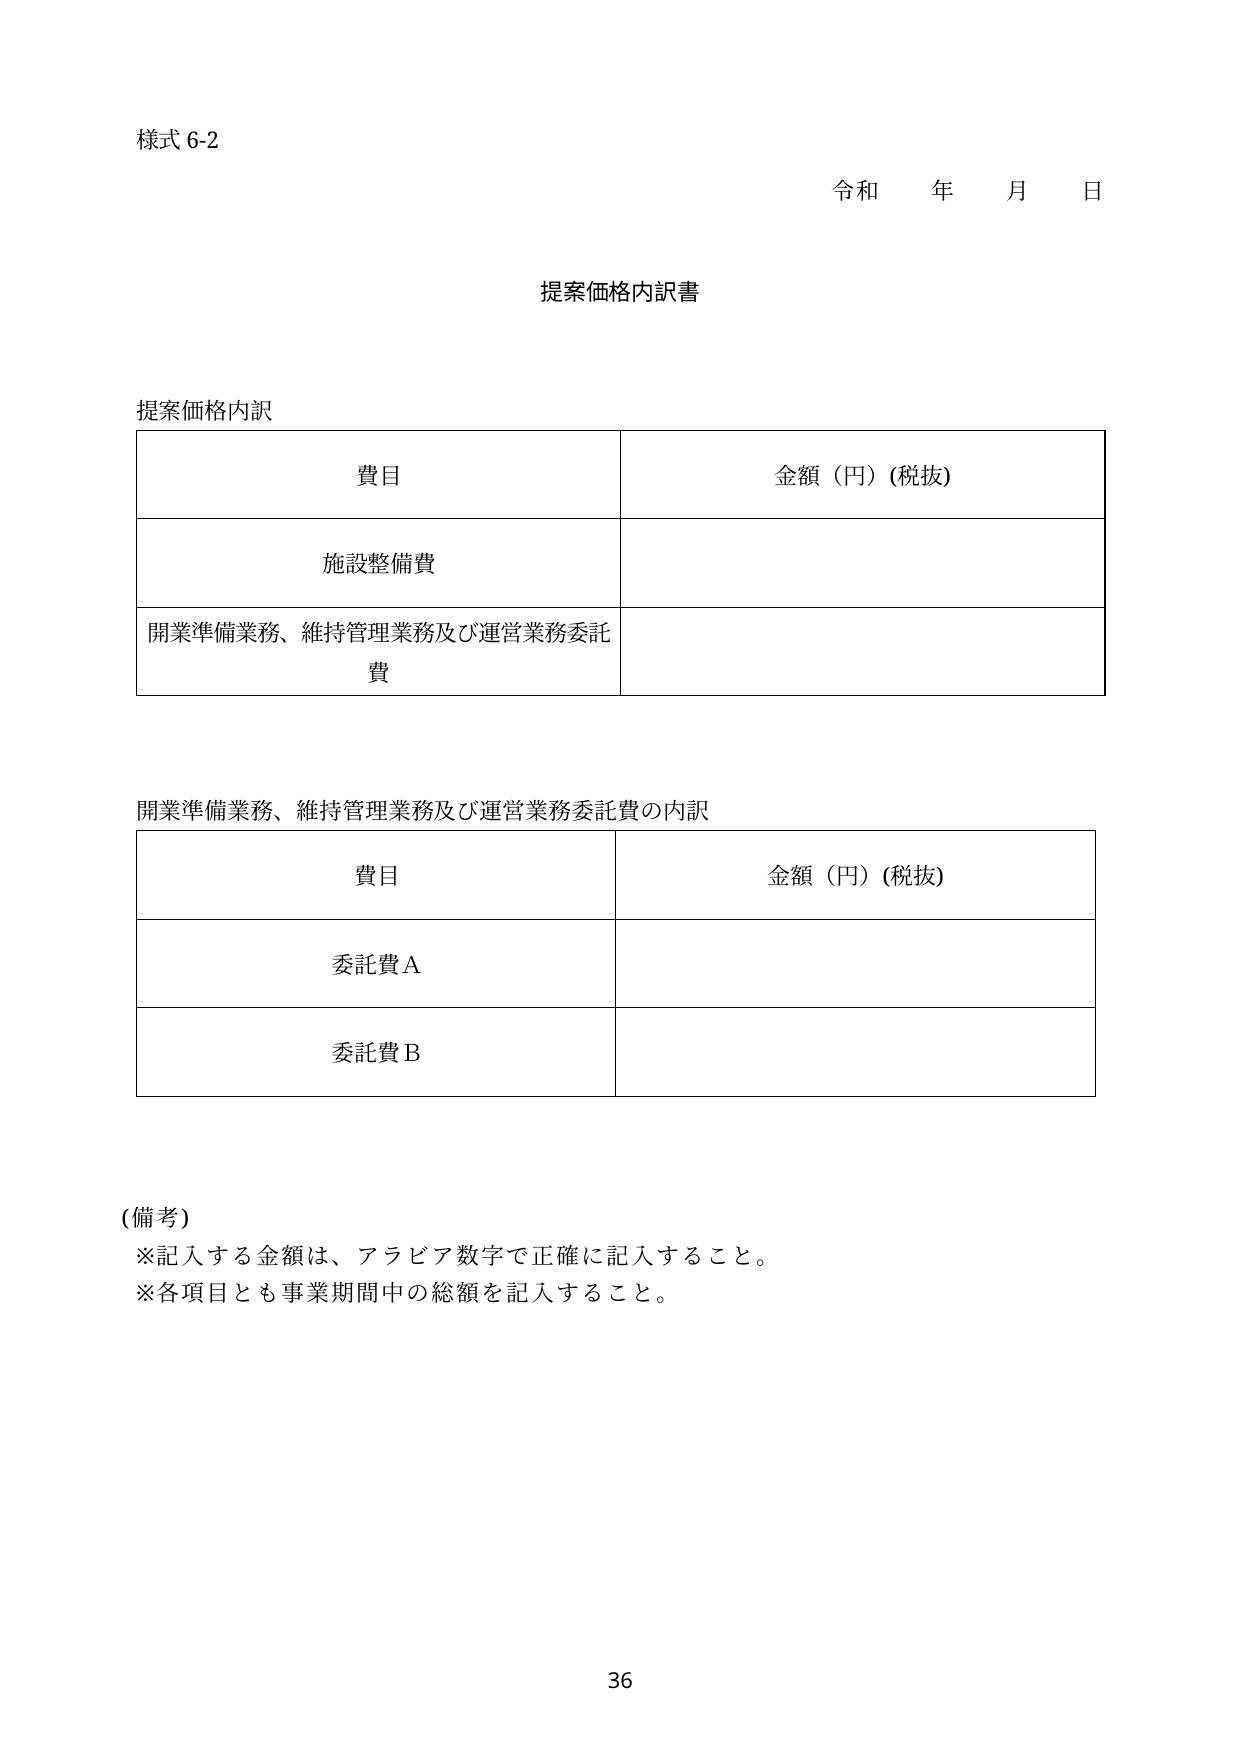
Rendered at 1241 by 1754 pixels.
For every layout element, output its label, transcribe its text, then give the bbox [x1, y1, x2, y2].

table_header 金額（円）(税抜) [621, 431, 1104, 518]
table_cell 施設整備費 [137, 519, 620, 607]
subtitle 提案価格内訳書 [136, 270, 1104, 310]
table_cell [616, 1008, 1095, 1096]
table_cell 開業準備業務、維持管理業務及び運営業務委託費 [137, 608, 620, 695]
table_cell 委託費Ｂ [137, 1008, 615, 1096]
text ※各項目とも事業期間中の総額を記入すること。 [136, 1272, 1149, 1309]
text 開業準備業務、維持管理業務及び運営業務委託費の内訳 [136, 790, 1104, 830]
subtitle 様式6-2 [136, 119, 1104, 159]
text 令和 年 月 日 [136, 169, 1104, 209]
table_cell 委託費Ａ [137, 920, 615, 1007]
table_cell [621, 519, 1104, 607]
table_header 金額（円）(税抜) [616, 831, 1095, 918]
table_cell [621, 608, 1104, 695]
table_header 費目 [137, 831, 615, 918]
text 提案価格内訳 [136, 390, 1104, 429]
table_header 費目 [137, 431, 620, 518]
table_cell [616, 920, 1095, 1007]
text (備考) [121, 1197, 1149, 1234]
text ※記入する金額は、アラビア数字で正確に記入すること。 [136, 1234, 1149, 1272]
